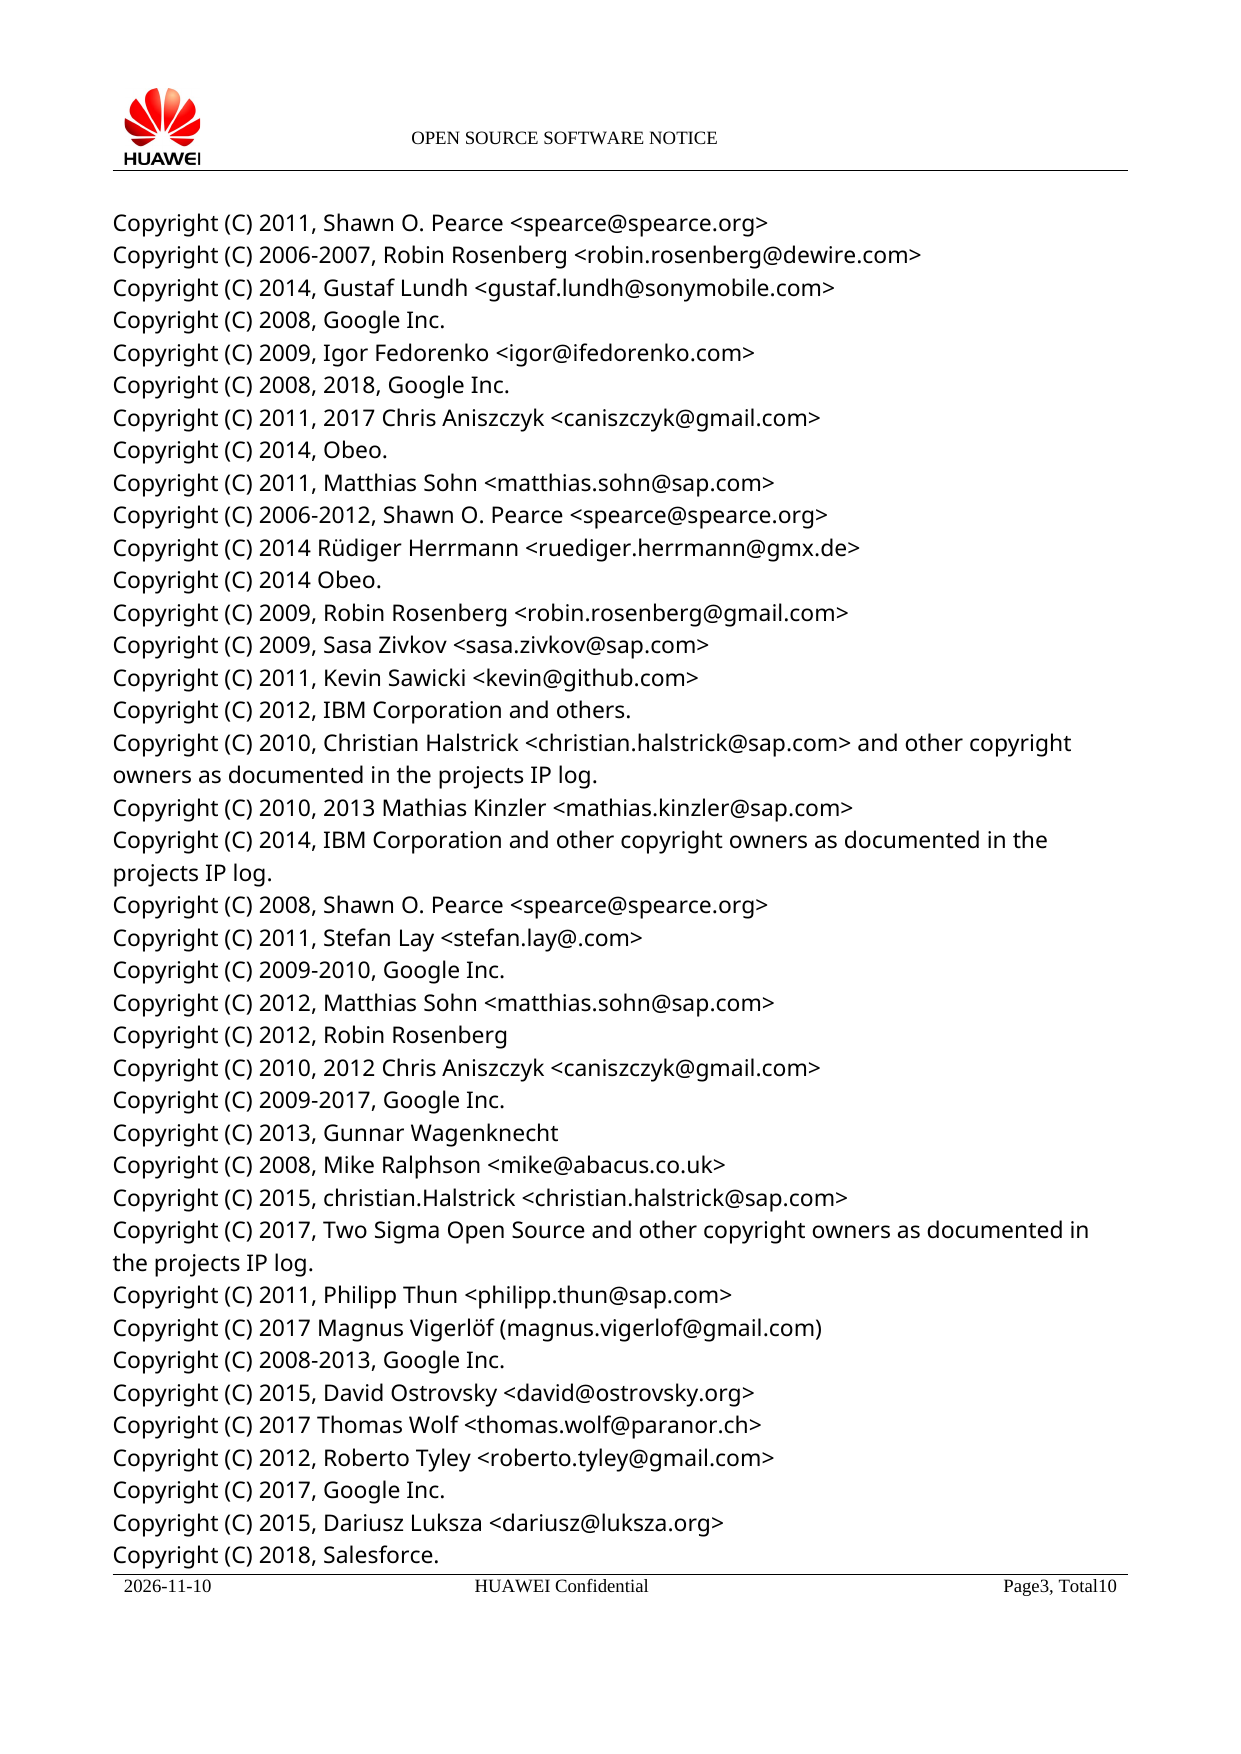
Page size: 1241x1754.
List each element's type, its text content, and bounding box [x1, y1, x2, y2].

picture [124, 88, 201, 165]
